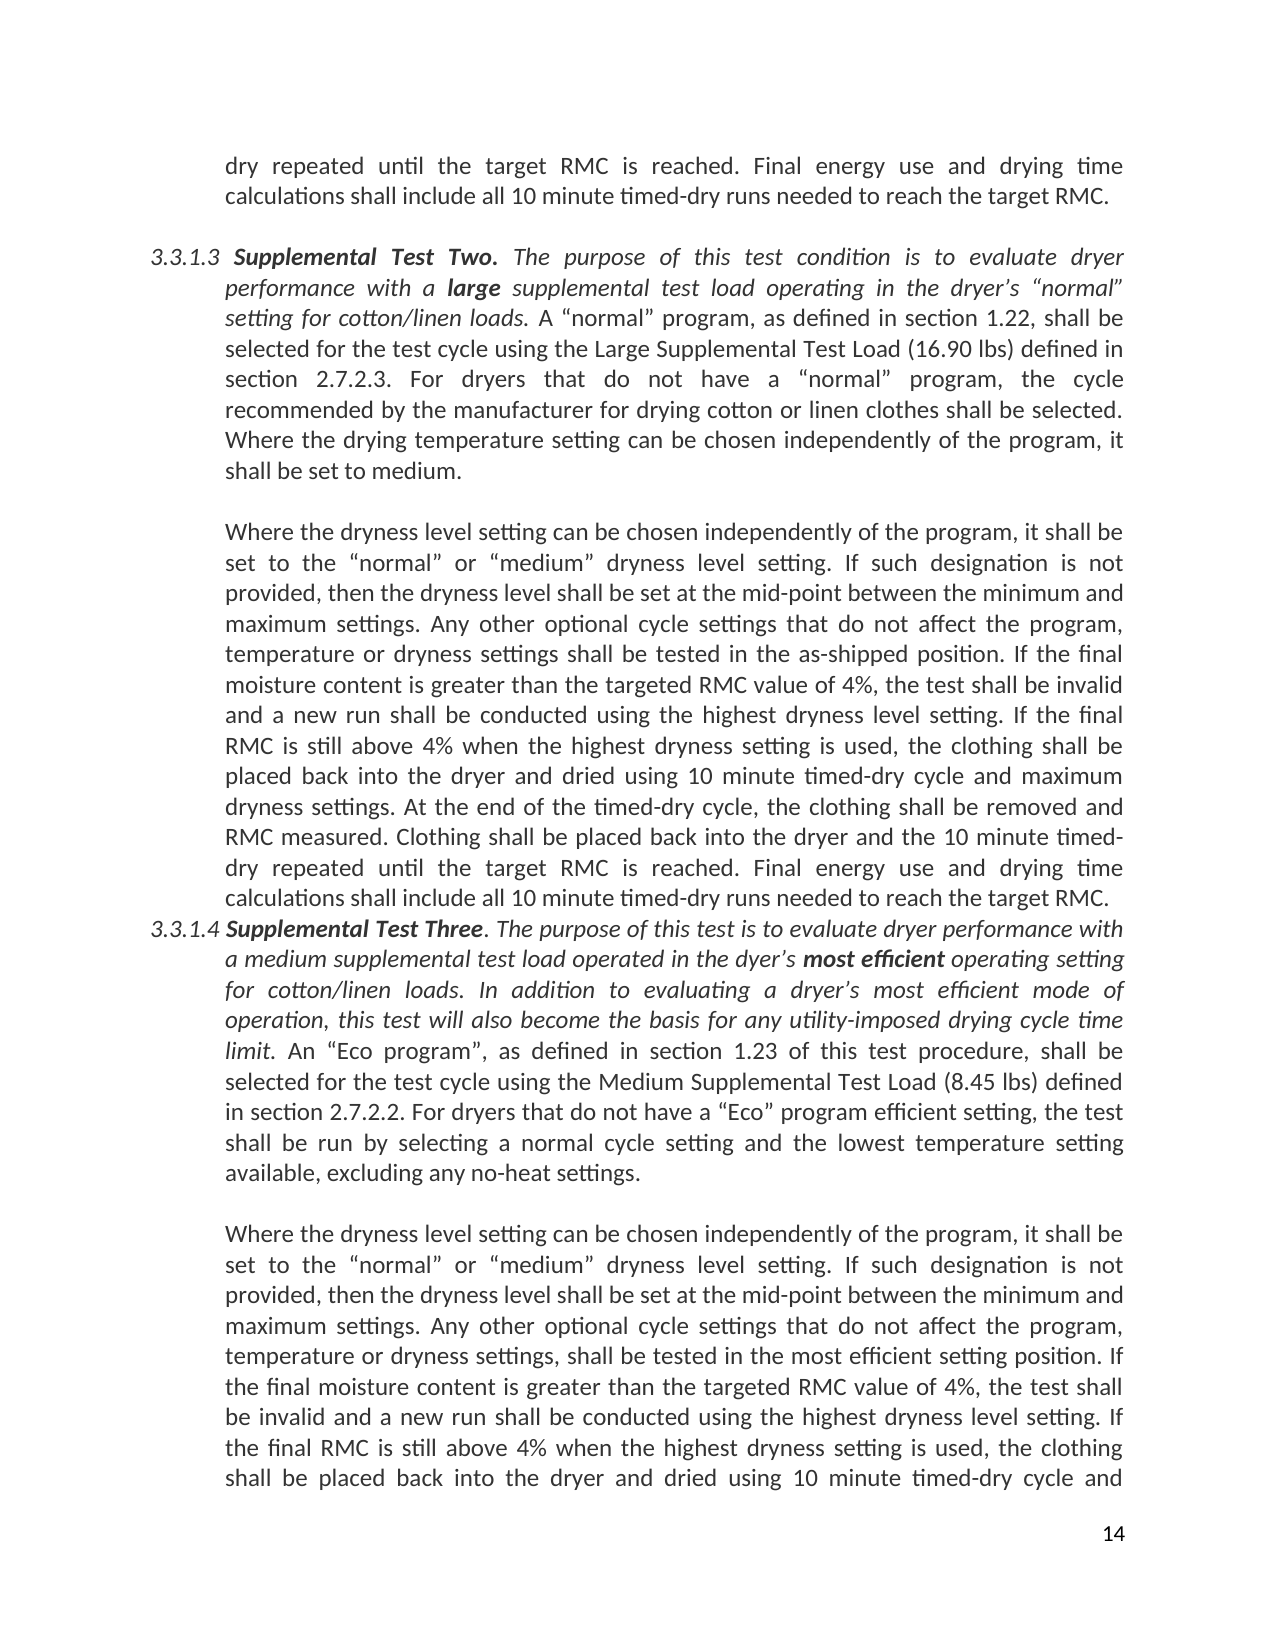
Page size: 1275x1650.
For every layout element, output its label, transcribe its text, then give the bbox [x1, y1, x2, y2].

text 3.3.1.4 Supplemental Test Three. The purpose of this test is to evaluate dryer performance with a medium supplemental test load operated in the dyer’s most efficient operating setting for cotton/linen loads. In addition to evaluating a dryer’s most efficient mode of operation, this test will also become the basis for any utility-imposed drying cycle time limit. An “Eco program”, as defined in section 1.23 of this test procedure, shall be selected for the test cycle using the Medium Supplemental Test Load (8.45 lbs) defined in section 2.7.2.2. For dryers that do not have a “Eco” program efficient setting, the test shall be run by selecting a normal cycle setting and the lowest temperature setting available, excluding any no-heat settings. [150, 913, 1125, 1188]
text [225, 1218, 1125, 1493]
text 3.3.1.3 Supplemental Test Two. The purpose of this test condition is to evaluate dryer performance with a large supplemental test load operating in the dryer’s “normal” setting for cotton/linen loads. A “normal” program, as defined in section 1.22, shall be selected for the test cycle using the Large Supplemental Test Load (16.90 lbs) defined in section 2.7.2.3. For dryers that do not have a “normal” program, the cycle recommended by the manufacturer for drying cotton or linen clothes shall be selected. Where the drying temperature setting can be chosen independently of the program, it shall be set to medium. [150, 242, 1125, 486]
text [225, 150, 1125, 211]
